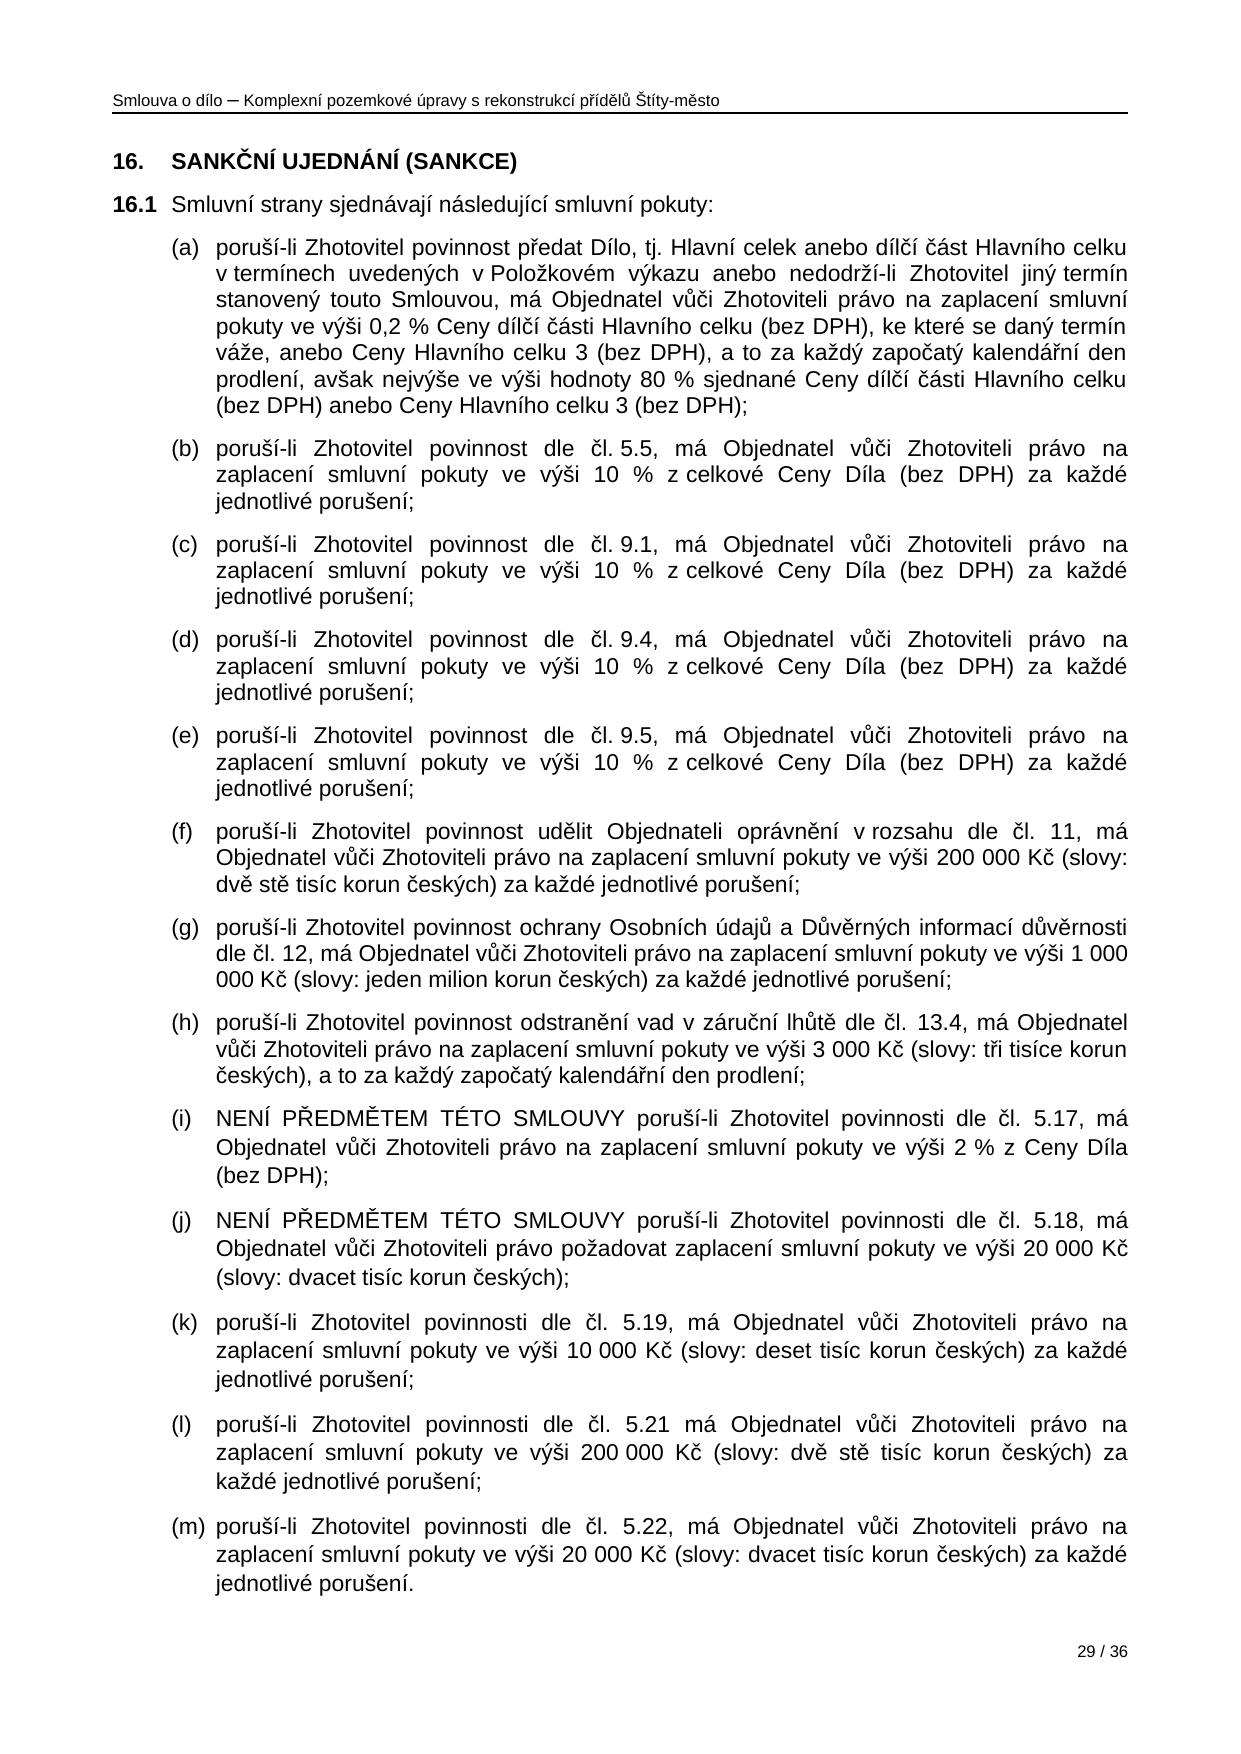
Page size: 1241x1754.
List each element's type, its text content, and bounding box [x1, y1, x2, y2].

list poruší-li Zhotovitel povinnost dle čl. 5.5, má Objednatel vůči Zhotoviteli právo na zaplacení smluvní pokuty ve výši 10 % z celkové Ceny Díla (bez DPH) za každé jednotlivé porušení; [171, 435, 1128, 514]
list poruší-li Zhotovitel povinnost dle čl. 9.5, má Objednatel vůči Zhotoviteli právo na zaplacení smluvní pokuty ve výši 10 % z celkové Ceny Díla (bez DPH) za každé jednotlivé porušení; [171, 722, 1128, 801]
text Smluvní strany sjednávají následující smluvní pokuty: [112, 191, 1128, 217]
text NENÍ PŘEDMĚTEM TÉTO SMLOUVY poruší-li Zhotovitel povinnosti dle čl. 5.17, má Objednatel vůči Zhotoviteli právo na zaplacení smluvní pokuty ve výši 2 % z Ceny Díla (bez DPH); [171, 1105, 1128, 1188]
text poruší-li Zhotovitel povinnost udělit Objednateli oprávnění v rozsahu dle čl. 11, má Objednatel vůči Zhotoviteli právo na zaplacení smluvní pokuty ve výši 200 000 Kč (slovy: dvě stě tisíc korun českých) za každé jednotlivé porušení; [171, 818, 1128, 897]
text poruší-li Zhotovitel povinnost odstranění vad v záruční lhůtě dle čl. 13.4, má Objednatel vůči Zhotoviteli právo na zaplacení smluvní pokuty ve výši 3 000 Kč (slovy: tři tisíce korun českých), a to za každý započatý kalendářní den prodlení; [171, 1009, 1128, 1088]
list poruší-li Zhotovitel povinnost dle čl. 9.4, má Objednatel vůči Zhotoviteli právo na zaplacení smluvní pokuty ve výši 10 % z celkové Ceny Díla (bez DPH) za každé jednotlivé porušení; [171, 626, 1128, 705]
text poruší-li Zhotovitel povinnost ochrany Osobních údajů a Důvěrných informací důvěrnosti dle čl. 12, má Objednatel vůči Zhotoviteli právo na zaplacení smluvní pokuty ve výši 1 000 000 Kč (slovy: jeden milion korun českých) za každé jednotlivé porušení; [171, 913, 1128, 993]
text Sankční ujednání (SANKCE) [112, 148, 1128, 174]
list poruší-li Zhotovitel povinnost předat Dílo, tj. Hlavní celek anebo dílčí část Hlavního celku v termínech uvedených v Položkovém výkazu anebo nedodrží-li Zhotovitel jiný termín stanovený touto Smlouvou, má Objednatel vůči Zhotoviteli právo na zaplacení smluvní pokuty ve výši 0,2 % Ceny dílčí části Hlavního celku (bez DPH), ke které se daný termín váže, anebo Ceny Hlavního celku 3 (bez DPH), a to za každý započatý kalendářní den prodlení, avšak nejvýše ve výši hodnoty 80 % sjednané Ceny dílčí části Hlavního celku (bez DPH) anebo Ceny Hlavního celku 3 (bez DPH); [171, 234, 1128, 418]
text poruší-li Zhotovitel povinnosti dle čl. 5.22, má Objednatel vůči Zhotoviteli právo na zaplacení smluvní pokuty ve výši 20 000 Kč (slovy: dvacet tisíc korun českých) za každé jednotlivé porušení. [171, 1513, 1128, 1596]
text poruší-li Zhotovitel povinnosti dle čl. 5.21 má Objednatel vůči Zhotoviteli právo na zaplacení smluvní pokuty ve výši 200 000 Kč (slovy: dvě stě tisíc korun českých) za každé jednotlivé porušení; [171, 1411, 1128, 1494]
list poruší-li Zhotovitel povinnost dle čl. 9.1, má Objednatel vůči Zhotoviteli právo na zaplacení smluvní pokuty ve výši 10 % z celkové Ceny Díla (bez DPH) za každé jednotlivé porušení; [171, 531, 1128, 610]
text NENÍ PŘEDMĚTEM TÉTO SMLOUVY poruší-li Zhotovitel povinnosti dle čl. 5.18, má Objednatel vůči Zhotoviteli právo požadovat zaplacení smluvní pokuty ve výši 20 000 Kč (slovy: dvacet tisíc korun českých); [171, 1207, 1128, 1290]
text poruší-li Zhotovitel povinnosti dle čl. 5.19, má Objednatel vůči Zhotoviteli právo na zaplacení smluvní pokuty ve výši 10 000 Kč (slovy: deset tisíc korun českých) za každé jednotlivé porušení; [171, 1309, 1128, 1392]
